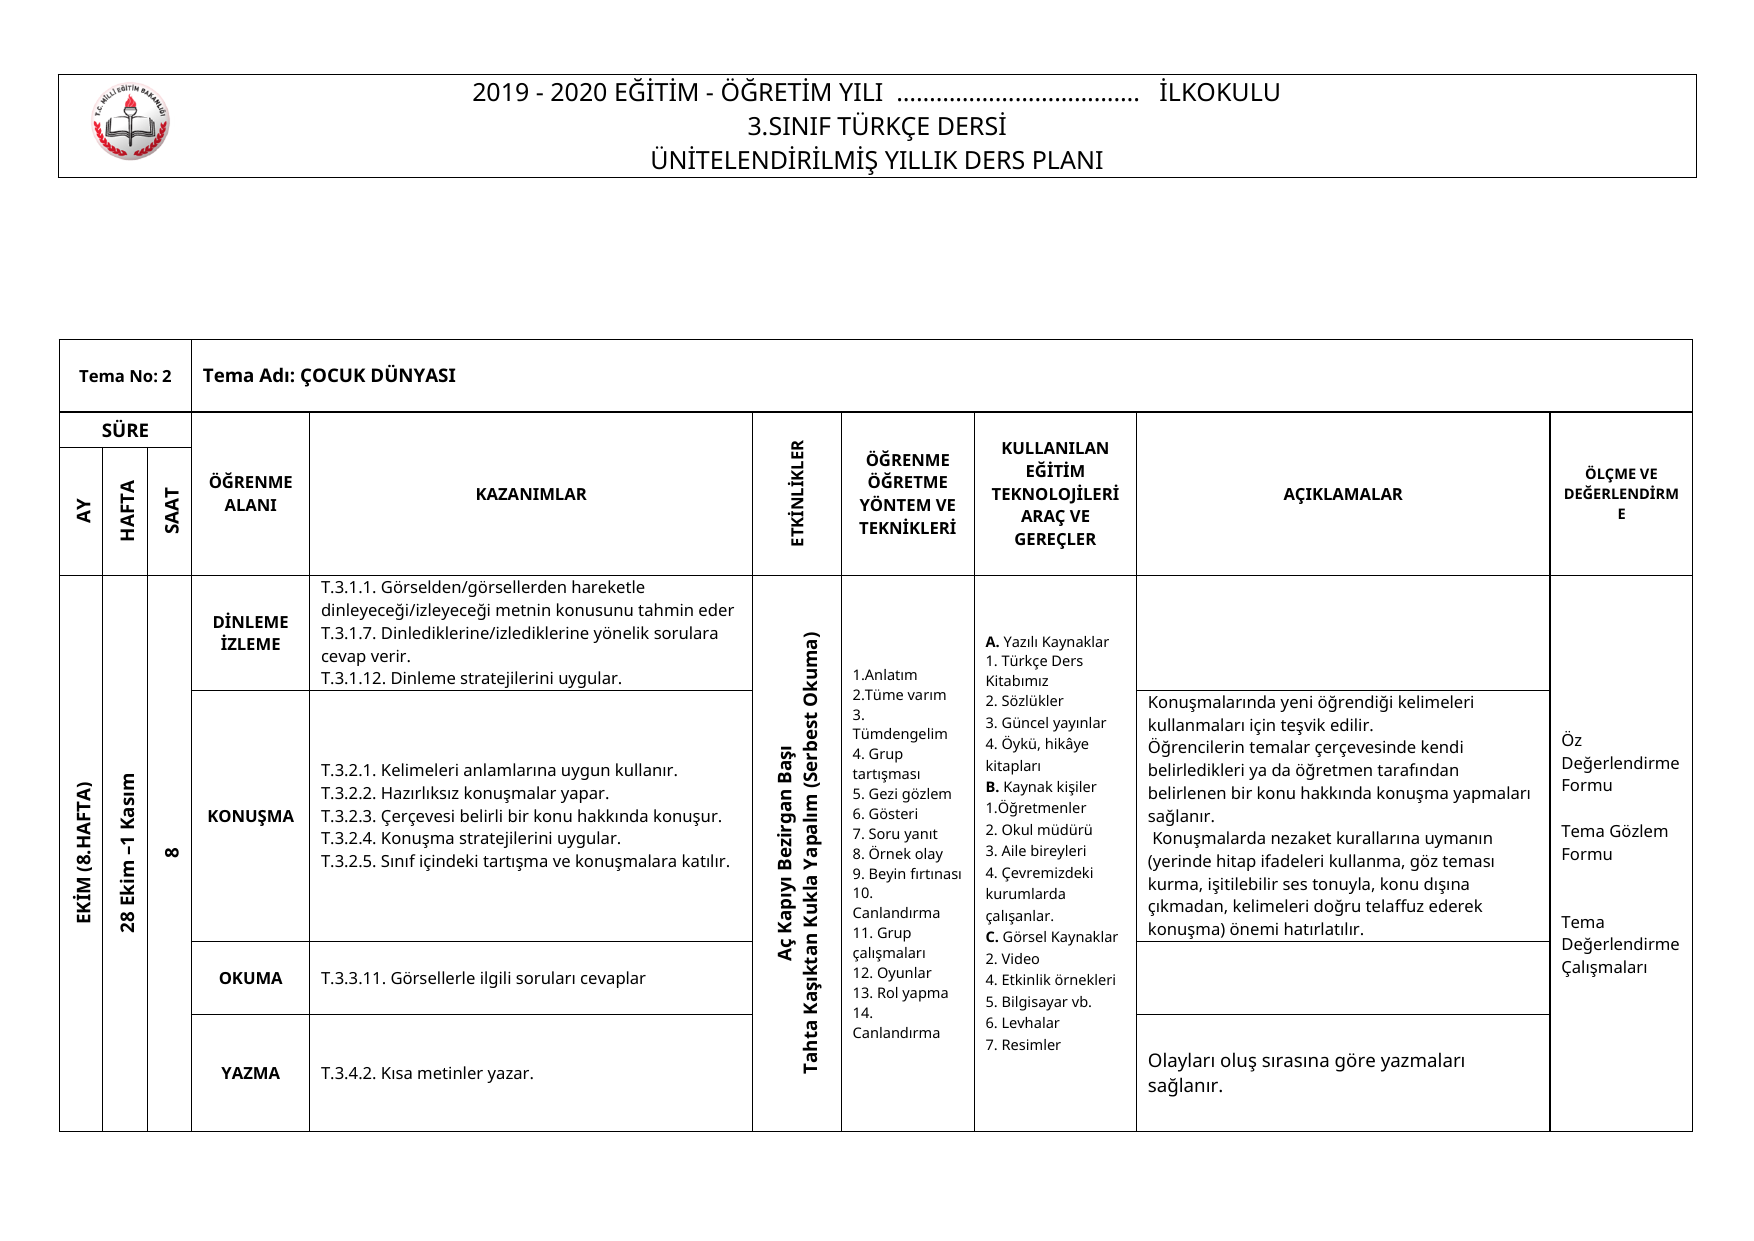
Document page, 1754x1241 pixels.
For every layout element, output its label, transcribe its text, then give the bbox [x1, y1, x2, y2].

table_cell Aç Kapıyı Bezirgan Başı Tahta Kaşıktan Kukla Yapalım (Serbest Okuma) [753, 576, 841, 1131]
table_cell A. Yazılı Kaynaklar 1. Türkçe Ders Kitabımız 2. Sözlükler 3. Güncel yayınlar 4. Öykü, hikâye kitapları B. Kaynak kişiler 1.Öğretmenler 2. Okul müdürü 3. Aile bireyleri 4. Çevremizdeki kurumlarda çalışanlar. C. Görsel Kaynaklar 2. Video 4. Etkinlik örnekleri 5. Bilgisayar vb. 6. Levhalar 7. Resimler [975, 576, 1136, 1131]
table_cell T.3.1.1. Görselden/görsellerden hareketle dinleyeceği/izleyeceği metnin konusunu tahmin eder T.3.1.7. Dinlediklerine/izlediklerine yönelik sorulara cevap verir. T.3.1.12. Dinleme stratejilerini uygular. [310, 576, 752, 690]
table_header Tema No: 2 [60, 340, 191, 411]
table_cell ÖĞRENME ÖĞRETME YÖNTEM VE TEKNİKLERİ [842, 413, 974, 575]
picture [85, 77, 175, 167]
table_cell HAFTA [103, 448, 147, 575]
table_cell YAZMA [192, 1015, 309, 1131]
table_cell T.3.2.1. Kelimeleri anlamlarına uygun kullanır. T.3.2.2. Hazırlıksız konuşmalar yapar. T.3.2.3. Çerçevesi belirli bir konu hakkında konuşur. T.3.2.4. Konuşma stratejilerini uygular. T.3.2.5. Sınıf içindeki tartışma ve konuşmalara katılır. [310, 691, 752, 941]
table_cell 8 [148, 576, 191, 1131]
table_cell AY [60, 448, 102, 575]
table_cell [1137, 942, 1549, 1014]
table_cell KULLANILAN EĞİTİM TEKNOLOJİLERİ ARAÇ VE GEREÇLER [975, 413, 1136, 575]
table_cell AÇIKLAMALAR [1137, 413, 1549, 575]
table_cell ÖĞRENME ALANI [192, 413, 309, 575]
table_cell T.3.3.11. Görsellerle ilgili soruları cevaplar [310, 942, 752, 1014]
table_cell SAAT [148, 448, 191, 575]
table_cell OKUMA [192, 942, 309, 1014]
table_cell ÖLÇME VE DEĞERLENDİRME [1551, 413, 1692, 575]
table_cell T.3.4.2. Kısa metinler yazar. [310, 1015, 752, 1131]
table_cell KAZANIMLAR [310, 413, 752, 575]
table_cell EKİM (8.HAFTA) [60, 576, 102, 1131]
table_cell KONUŞMA [192, 691, 309, 941]
table_cell 28 Ekim –1 Kasım [103, 576, 147, 1131]
table_cell [1137, 576, 1549, 690]
table_cell Olayları oluş sırasına göre yazmaları sağlanır. [1137, 1015, 1549, 1131]
table_cell ETKİNLİKLER [753, 413, 841, 575]
table_cell DİNLEME İZLEME [192, 576, 309, 690]
table_cell Konuşmalarında yeni öğrendiği kelimeleri kullanmaları için teşvik edilir. Öğrencilerin temalar çerçevesinde kendi belirledikleri ya da öğretmen tarafından belirlenen bir konu hakkında konuşma yapmaları sağlanır. Konuşmalarda nezaket kurallarına uymanın (yerinde hitap ifadeleri kullanma, göz teması kurma, işitilebilir ses tonuyla, konu dışına çıkmadan, kelimeleri doğru telaffuz ederek konuşma) önemi hatırlatılır. [1137, 691, 1549, 941]
table_cell 1.Anlatım 2.Tüme varım 3. Tümdengelim 4. Grup tartışması 5. Gezi gözlem 6. Gösteri 7. Soru yanıt 8. Örnek olay 9. Beyin fırtınası 10. Canlandırma 11. Grup çalışmaları 12. Oyunlar 13. Rol yapma 14. Canlandırma [842, 576, 974, 1131]
table_cell Öz Değerlendirme Formu Tema Gözlem Formu Tema Değerlendirme Çalışmaları [1551, 576, 1692, 1131]
table_header Tema Adı: ÇOCUK DÜNYASI [192, 340, 1692, 411]
table_cell SÜRE [60, 413, 191, 447]
